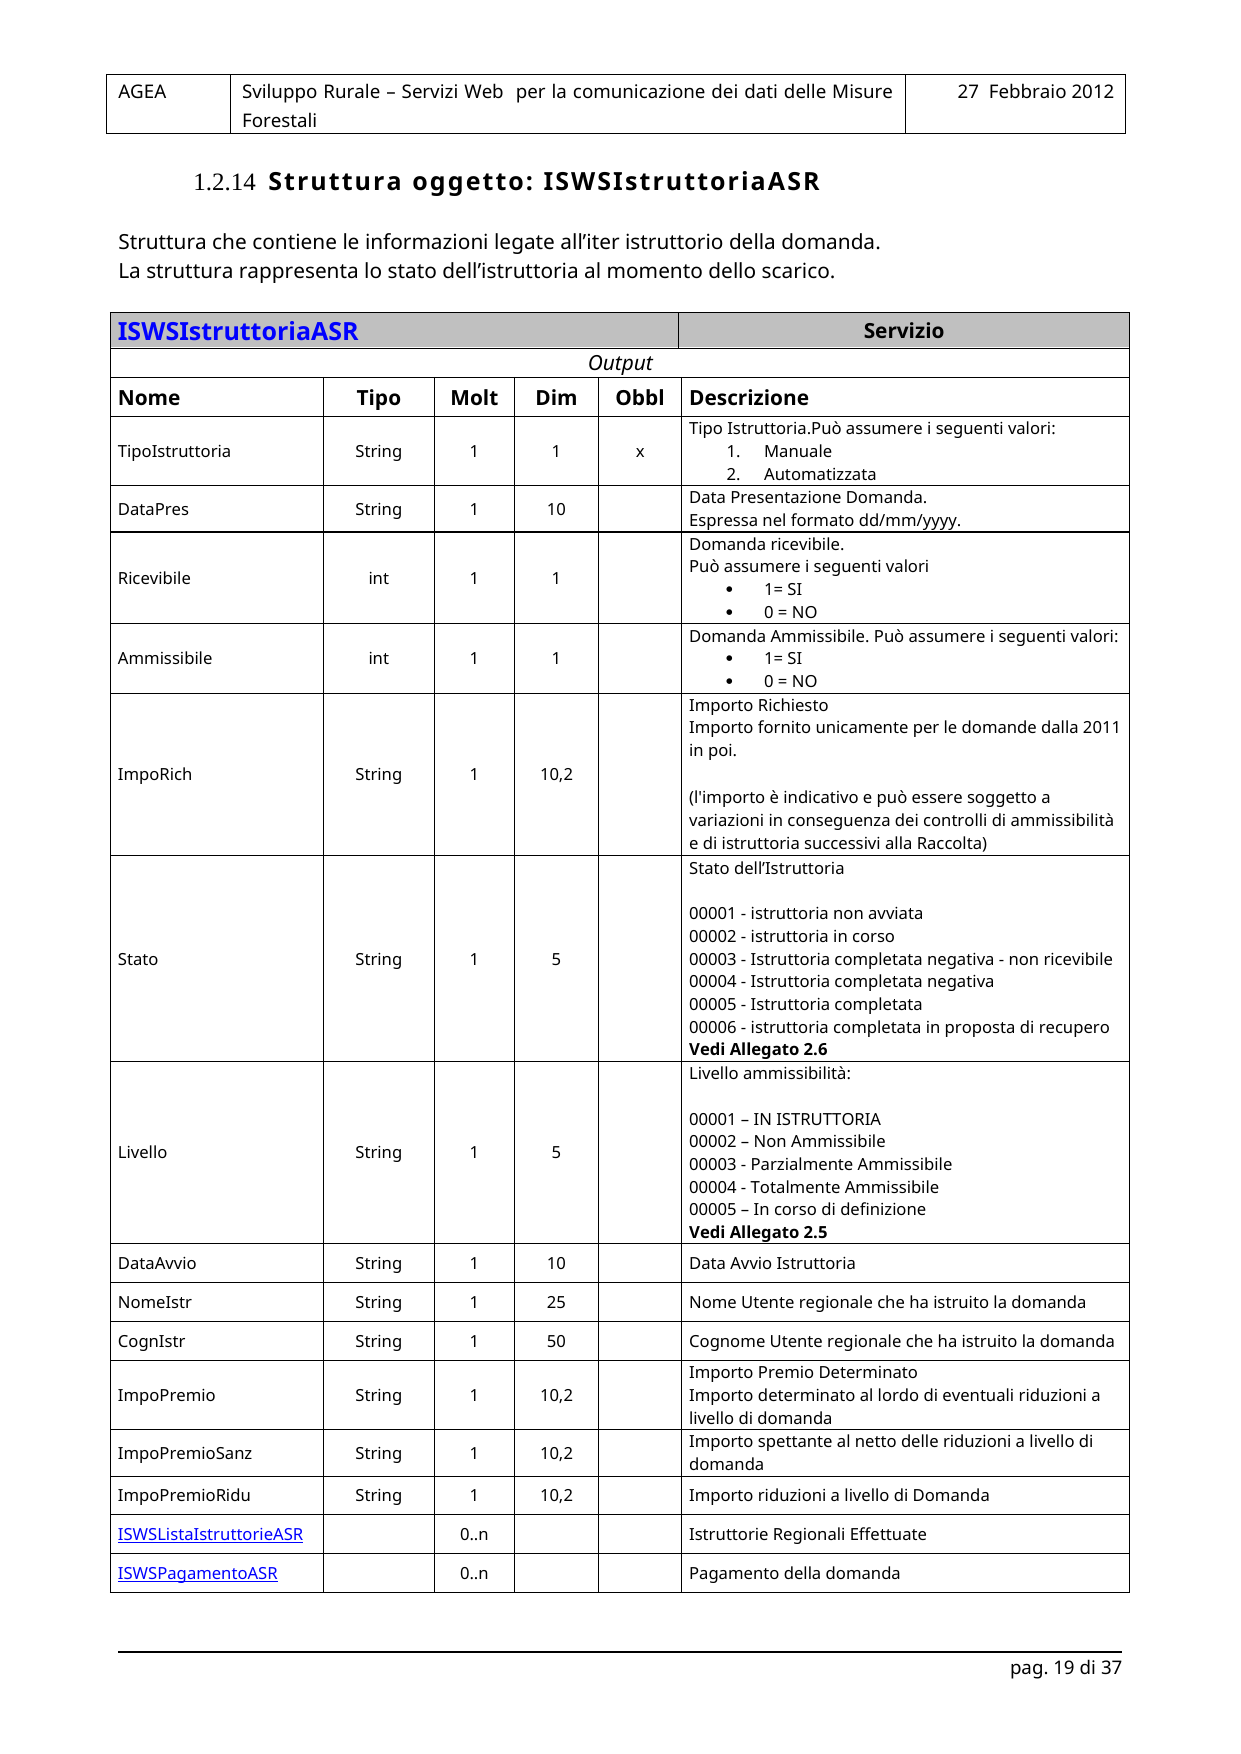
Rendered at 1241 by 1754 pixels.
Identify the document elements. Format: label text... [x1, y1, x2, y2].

table_cell String [324, 1322, 434, 1360]
table_cell [599, 1554, 681, 1592]
table_cell [599, 856, 681, 1061]
table_cell Livello ammissibilità: 00001 – IN ISTRUTTORIA 00002 – Non Ammissibile 00003 - Parzialmente Ammissibile 00004 - Totalmente Ammissibile 00005 – In corso di definizione Vedi Allegato 2.5 [682, 1062, 1129, 1243]
table_cell String [324, 694, 434, 855]
table_cell 1 [435, 1322, 514, 1360]
table_cell NomeIstr [111, 1283, 323, 1321]
table_cell 1 [435, 1244, 514, 1282]
table_cell ImpoPremioSanz [111, 1430, 323, 1476]
table_cell 1 [435, 533, 514, 623]
table_cell [599, 1430, 681, 1476]
table_cell [599, 1477, 681, 1514]
table_cell String [324, 1430, 434, 1476]
table_cell int [324, 624, 434, 692]
table_cell 5 [515, 856, 598, 1061]
table_cell 0..n [435, 1554, 514, 1592]
table_cell 1 [515, 533, 598, 623]
table_cell 10 [515, 1244, 598, 1282]
table_cell [599, 1322, 681, 1360]
table_cell String [324, 856, 434, 1061]
table_cell int [324, 533, 434, 623]
table_cell Ammissibile [111, 624, 323, 692]
table_cell String [324, 1062, 434, 1243]
table_cell 1 [435, 1477, 514, 1514]
table_cell Tipo Istruttoria.Può assumere i seguenti valori: Manuale Automatizzata [682, 417, 1129, 485]
table_cell Data Avvio Istruttoria [682, 1244, 1129, 1282]
table_cell Domanda Ammissibile. Può assumere i seguenti valori: 1= SI 0 = NO [682, 624, 1129, 692]
table_cell [599, 694, 681, 855]
table_cell 1 [435, 624, 514, 692]
table_cell 25 [515, 1283, 598, 1321]
table_cell String [324, 486, 434, 531]
table_cell [599, 533, 681, 623]
table_cell ISWSPagamentoASR [111, 1554, 323, 1592]
table_cell Nome [111, 378, 323, 416]
table_cell Importo Richiesto Importo fornito unicamente per le domande dalla 2011 in poi. (l'importo è indicativo e può essere soggetto a variazioni in conseguenza dei controlli di ammissibilità e di istruttoria successivi alla Raccolta) [682, 694, 1129, 855]
table_cell Importo spettante al netto delle riduzioni a livello di domanda [682, 1430, 1129, 1476]
table_cell 1 [515, 624, 598, 692]
table_cell Domanda ricevibile. Può assumere i seguenti valori 1= SI 0 = NO [682, 533, 1129, 623]
table_cell 10,2 [515, 1430, 598, 1476]
table_cell 10,2 [515, 1361, 598, 1429]
table_cell ImpoRich [111, 694, 323, 855]
table_cell [324, 1515, 434, 1553]
table_cell Pagamento della domanda [682, 1554, 1129, 1592]
table_cell 0..n [435, 1515, 514, 1553]
table_cell 1 [435, 417, 514, 485]
table_cell Importo Premio Determinato Importo determinato al lordo di eventuali riduzioni a livello di domanda [682, 1361, 1129, 1429]
table_cell ImpoPremio [111, 1361, 323, 1429]
table_cell Obbl [599, 378, 681, 416]
table_cell TipoIstruttoria [111, 417, 323, 485]
table_cell [324, 1554, 434, 1592]
table_cell Molt [435, 378, 514, 416]
table_header ISWSIstruttoriaASR [111, 313, 678, 347]
table_cell DataAvvio [111, 1244, 323, 1282]
table_cell String [324, 417, 434, 485]
table_cell [515, 1515, 598, 1553]
table_cell [599, 1361, 681, 1429]
table_cell Ricevibile [111, 533, 323, 623]
table_cell String [324, 1244, 434, 1282]
table_cell Descrizione [682, 378, 1129, 416]
table_cell [599, 1283, 681, 1321]
table_cell ImpoPremioRidu [111, 1477, 323, 1514]
table_cell Dim [515, 378, 598, 416]
table_cell [515, 1554, 598, 1592]
table_cell 10,2 [515, 1477, 598, 1514]
table_cell 1 [435, 1430, 514, 1476]
table_header Servizio [679, 313, 1129, 347]
table_cell 1 [435, 856, 514, 1061]
table_cell Livello [111, 1062, 323, 1243]
table_cell 1 [515, 417, 598, 485]
table_cell Output [111, 349, 1129, 377]
table_cell 1 [435, 1062, 514, 1243]
table_cell DataPres [111, 486, 323, 531]
table_cell x [599, 417, 681, 485]
table_cell Importo riduzioni a livello di Domanda [682, 1477, 1129, 1514]
table_cell [599, 486, 681, 531]
table_cell String [324, 1283, 434, 1321]
table_cell [599, 1244, 681, 1282]
table_cell 1 [435, 1283, 514, 1321]
table_cell [599, 624, 681, 692]
table_cell 10 [515, 486, 598, 531]
table_cell 5 [515, 1062, 598, 1243]
table_cell Istruttorie Regionali Effettuate [682, 1515, 1129, 1553]
table_cell String [324, 1361, 434, 1429]
table_cell Stato dell’Istruttoria 00001 - istruttoria non avviata 00002 - istruttoria in corso 00003 - Istruttoria completata negativa - non ricevibile 00004 - Istruttoria completata negativa 00005 - Istruttoria completata 00006 - istruttoria completata in proposta di recupero Vedi Allegato 2.6 [682, 856, 1129, 1061]
text Struttura che contiene le informazioni legate all’iter istruttorio della domanda. La struttura rappresenta lo stato dell’istruttoria al momento dello scarico. [118, 227, 1122, 312]
table_cell Data Presentazione Domanda. Espressa nel formato dd/mm/yyyy. [682, 486, 1129, 531]
table_cell 1 [435, 486, 514, 531]
table_cell ISWSListaIstruttorieASR [111, 1515, 323, 1553]
table_cell [599, 1515, 681, 1553]
table_cell CognIstr [111, 1322, 323, 1360]
table_cell 50 [515, 1322, 598, 1360]
table_cell Tipo [324, 378, 434, 416]
table_cell Stato [111, 856, 323, 1061]
subtitle Struttura oggetto: ISWSIstruttoriaASR [193, 163, 1122, 197]
table_cell 1 [435, 694, 514, 855]
table_cell 10,2 [515, 694, 598, 855]
table_cell Nome Utente regionale che ha istruito la domanda [682, 1283, 1129, 1321]
table_cell [599, 1062, 681, 1243]
table_cell String [324, 1477, 434, 1514]
table_cell 1 [435, 1361, 514, 1429]
table_cell Cognome Utente regionale che ha istruito la domanda [682, 1322, 1129, 1360]
